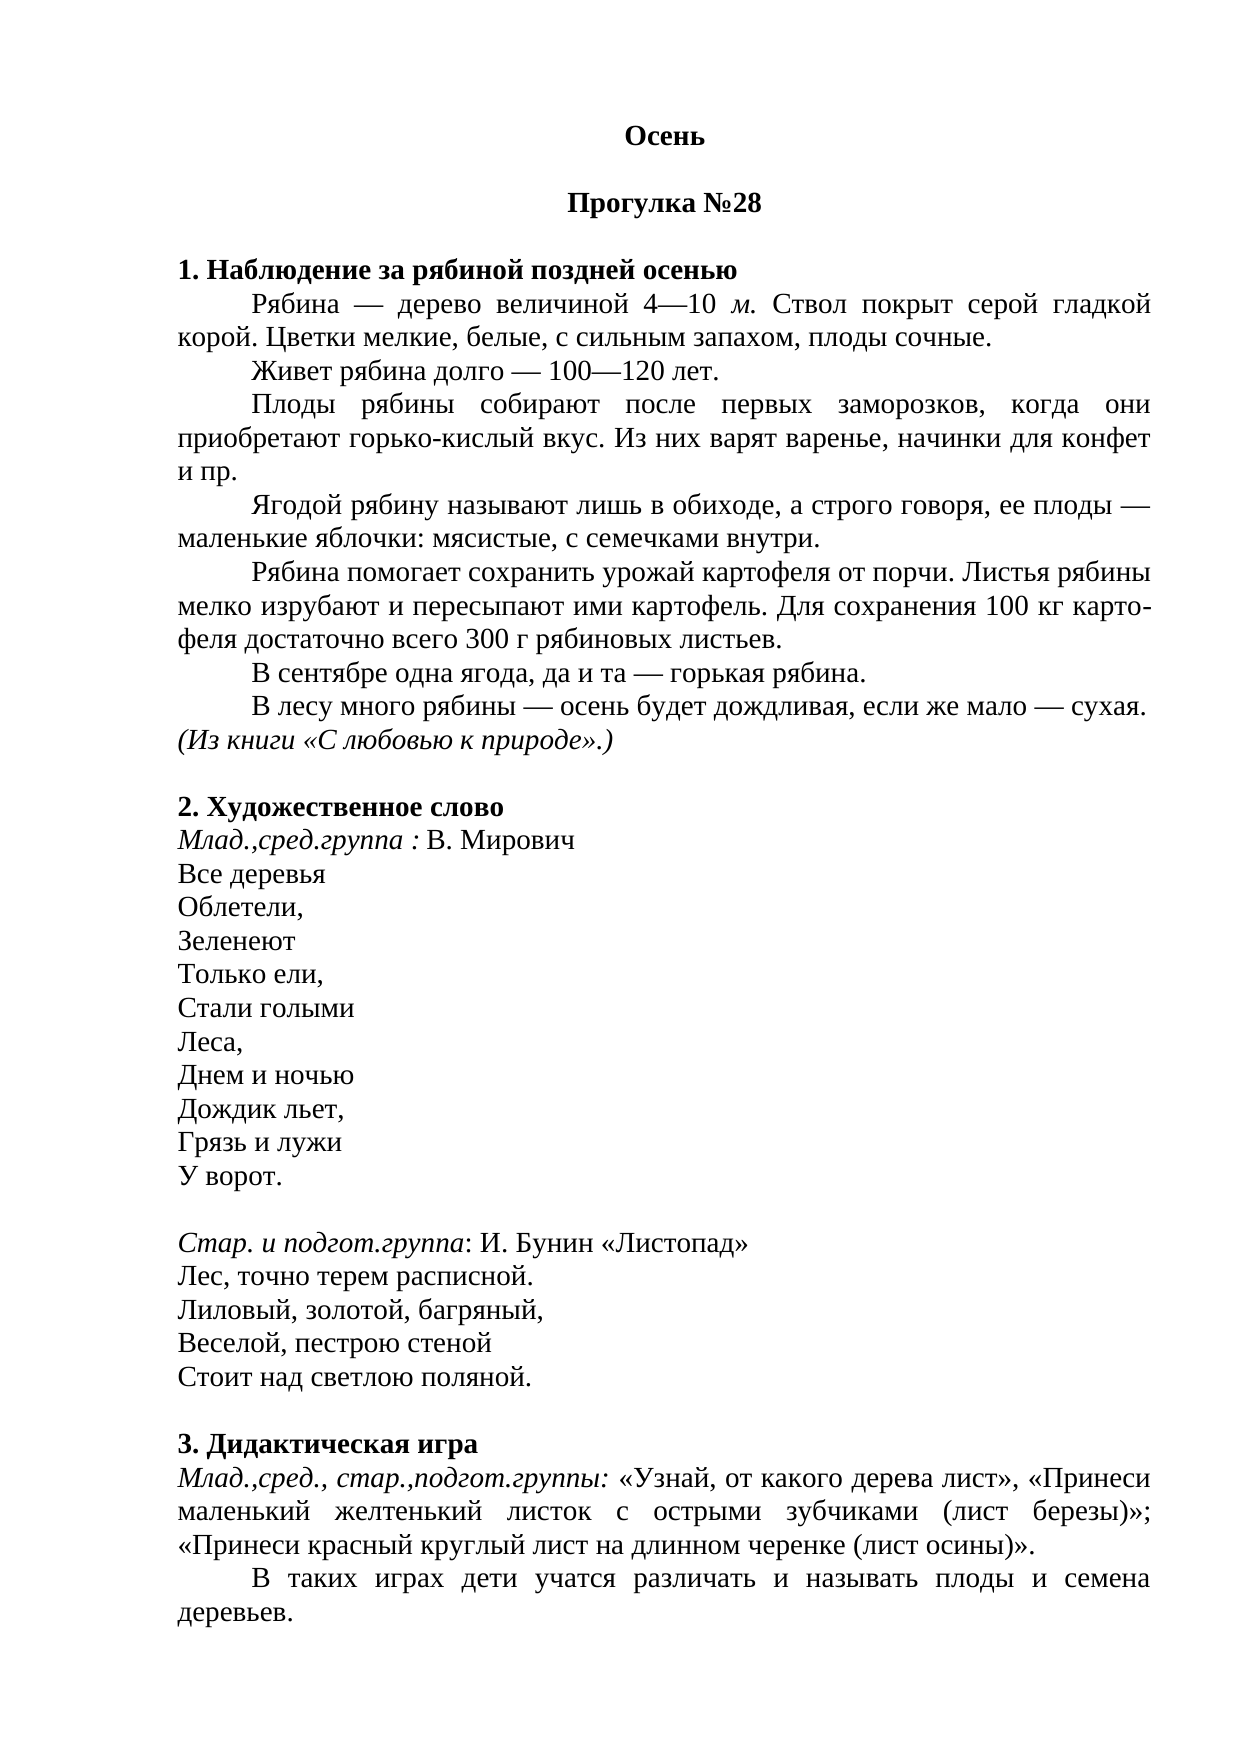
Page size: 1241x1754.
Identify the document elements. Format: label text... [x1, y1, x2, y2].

text Осень [177, 118, 1152, 152]
text В таких играх дети учатся различать и называть плоды и семена деревьев. [177, 1560, 1152, 1627]
text Облетели, [177, 889, 1152, 923]
text Млад.,сред.группа : В. Мирович [177, 822, 1152, 856]
text Млад.,сред., стар.,подгот.группы: «Узнай, от какого дерева лист», «Принеси маленький желтенький листок с острыми зубчиками (лист березы)»; «Принеси красный круглый лист на длинном черенке (лист осины)». [177, 1460, 1152, 1560]
text (Из книги «С любовью к природе».) [177, 722, 1152, 755]
text Живет рябина долго — 100—120 лет. [177, 353, 1152, 386]
text Только ели, [177, 957, 1152, 990]
text Прогулка №28 [177, 185, 1152, 219]
text У ворот. [177, 1158, 1152, 1191]
text Грязь и лужи [177, 1124, 1152, 1158]
text Стоит над светлою поляной. [177, 1359, 1152, 1393]
text 2. Художественное слово [177, 789, 1152, 822]
text В лесу много рябины — осень будет дождливая, если же мало — сухая. [177, 688, 1152, 722]
text Веселой, пестрою стеной [177, 1326, 1152, 1359]
text Лес, точно терем расписной. [177, 1258, 1152, 1292]
text Днем и ночью [177, 1057, 1152, 1091]
text В сентябре одна ягода, да и та — горькая рябина. [177, 655, 1152, 688]
text Ягодой рябину называют лишь в обиходе, а строго говоря, ее плоды — маленькие яблочки: мясистые, с семечками внутри. [177, 487, 1152, 554]
text Леса, [177, 1024, 1152, 1057]
text Дождик льет, [177, 1091, 1152, 1124]
text 3. Дидактическая игра [177, 1426, 1152, 1460]
text Все деревья [177, 856, 1152, 889]
text Зеленеют [177, 923, 1152, 957]
text Плоды рябины собирают после первых заморозков, когда они приобретают горько-кислый вкус. Из них варят варенье, начинки для конфет и пр. [177, 386, 1152, 487]
text Стали голыми [177, 990, 1152, 1024]
text Лиловый, золотой, багряный, [177, 1292, 1152, 1326]
text 1. Наблюдение за рябиной поздней осенью [177, 252, 1152, 286]
text Рябина помогает сохранить урожай картофеля от порчи. Листья рябины мелко изрубают и пересыпают ими картофель. Для сохранения 100 кг картофеля достаточно всего 300 г рябиновых листьев. [177, 554, 1152, 655]
text Стар. и подгот.группа: И. Бунин «Листопад» [177, 1225, 1152, 1258]
text Рябина — дерево величиной 4—10 м. Ствол покрыт серой гладкой корой. Цветки мелкие, белые, с сильным запахом, плоды сочные. [177, 286, 1152, 353]
